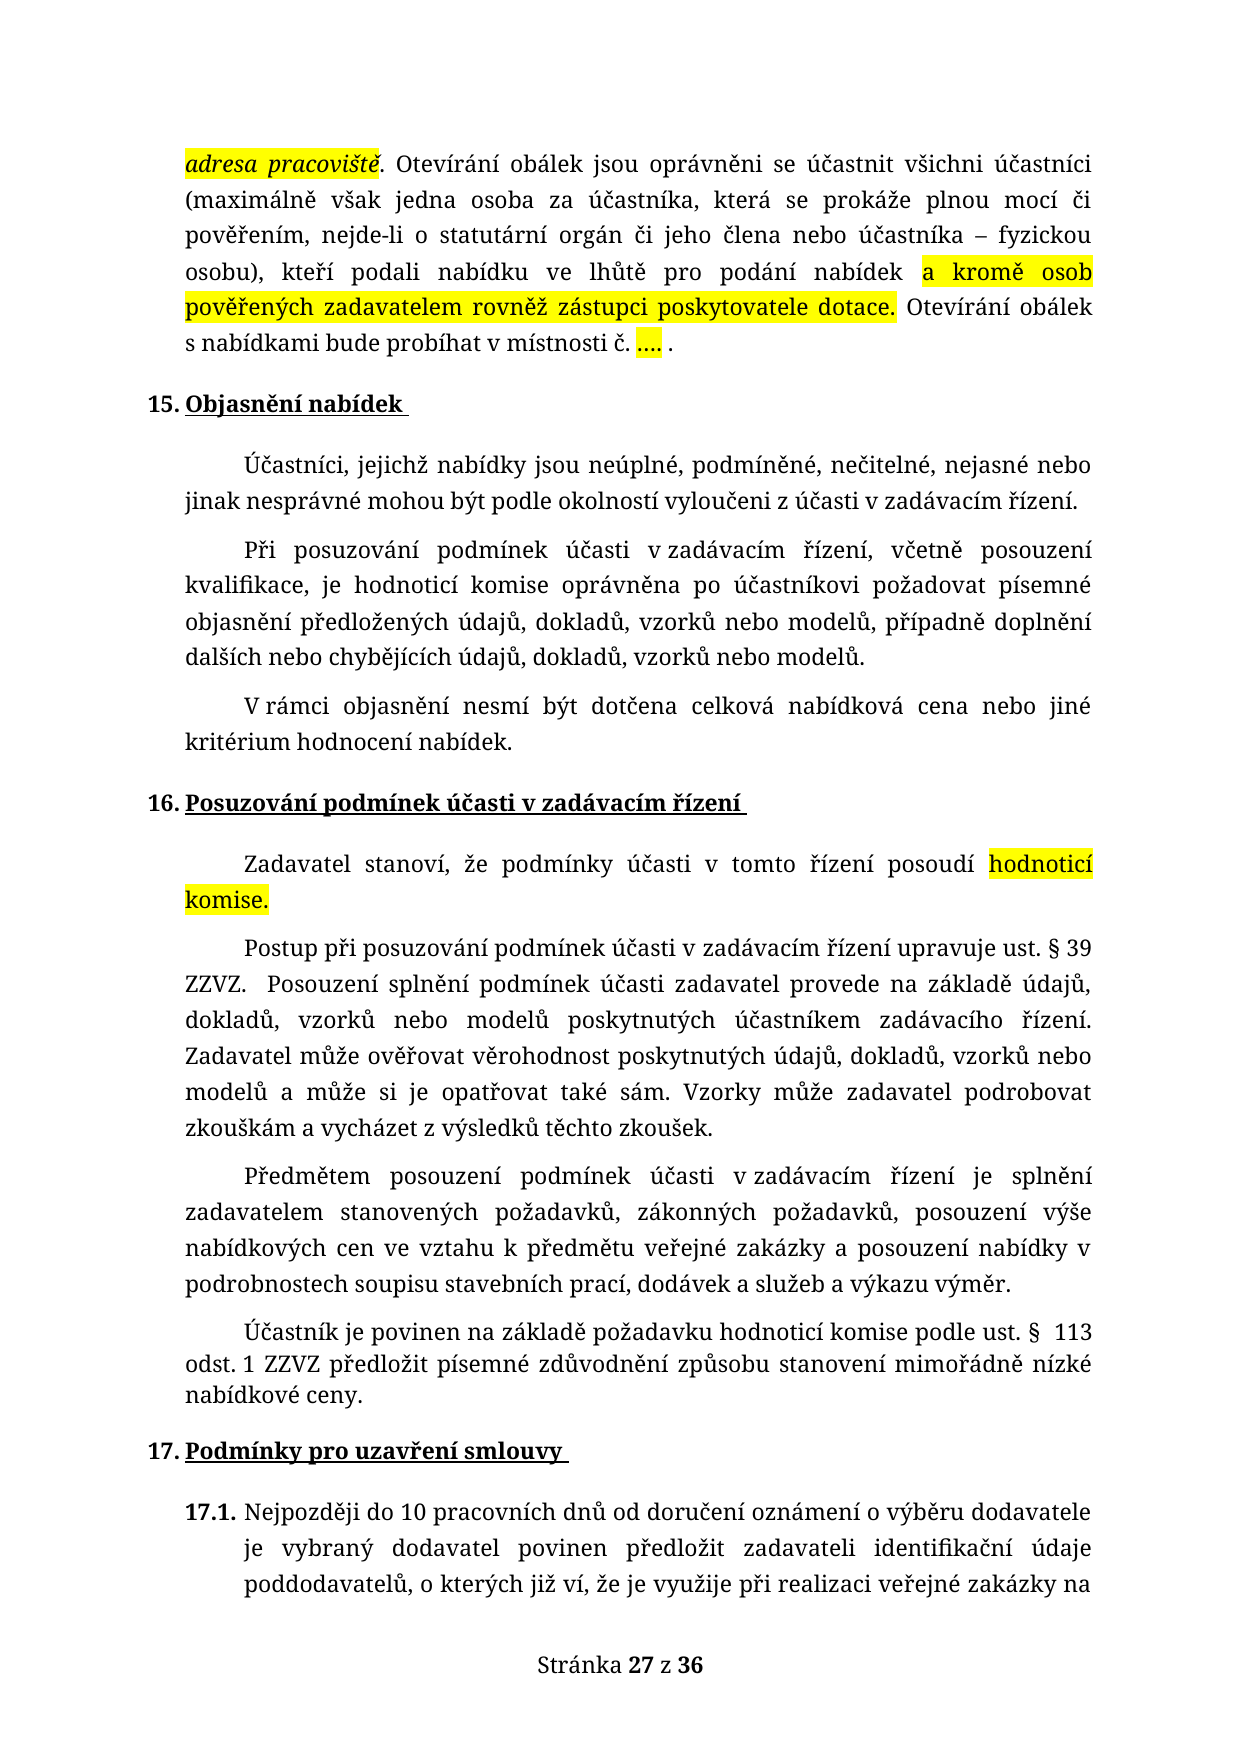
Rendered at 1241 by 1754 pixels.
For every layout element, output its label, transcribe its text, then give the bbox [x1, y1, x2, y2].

subtitle Účastník je povinen na základě požadavku hodnoticí komise podle ust. § 113 odst. 1 ZZVZ předložit písemné zdůvodnění způsobu stanovení mimořádně nízké nabídkové ceny. [185, 1316, 1093, 1410]
subtitle Účastníci, jejichž nabídky jsou neúplné, podmíněné, nečitelné, nejasné nebo jinak nesprávné mohou být podle okolností vyloučeni z účasti v zadávacím řízení. [185, 449, 1093, 516]
subtitle Zadavatel stanoví, že podmínky účasti v tomto řízení posoudí hodnoticí komise. [185, 848, 1093, 915]
subtitle Předmětem posouzení podmínek účasti v zadávacím řízení je splnění zadavatelem stanovených požadavků, zákonných požadavků, posouzení výše nabídkových cen ve vztahu k předmětu veřejné zakázky a posouzení nabídky v podrobnostech soupisu stavebních prací, dodávek a služeb a výkazu výměr. [185, 1160, 1093, 1299]
subtitle Posuzování podmínek účasti v zadávacím řízení [148, 787, 1093, 818]
subtitle Objasnění nabídek [148, 388, 1093, 419]
subtitle Postup při posuzování podmínek účasti v zadávacím řízení upravuje ust. § 39 ZZVZ. Posouzení splnění podmínek účasti zadavatel provede na základě údajů, dokladů, vzorků nebo modelů poskytnutých účastníkem zadávacího řízení. Zadavatel může ověřovat věrohodnost poskytnutých údajů, dokladů, vzorků nebo modelů a může si je opatřovat také sám. Vzorky může zadavatel podrobovat zkouškám a vycházet z výsledků těchto zkoušek. [185, 932, 1093, 1143]
subtitle Při posuzování podmínek účasti v zadávacím řízení, včetně posouzení kvalifikace, je hodnoticí komise oprávněna po účastníkovi požadovat písemné objasnění předložených údajů, dokladů, vzorků nebo modelů, případně doplnění dalších nebo chybějících údajů, dokladů, vzorků nebo modelů. [185, 533, 1093, 673]
subtitle V rámci objasnění nesmí být dotčena celková nabídková cena nebo jiné kritérium hodnocení nabídek. [185, 690, 1093, 757]
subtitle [185, 148, 1093, 358]
subtitle Podmínky pro uzavření smlouvy [148, 1435, 1093, 1466]
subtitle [185, 1496, 1093, 1599]
